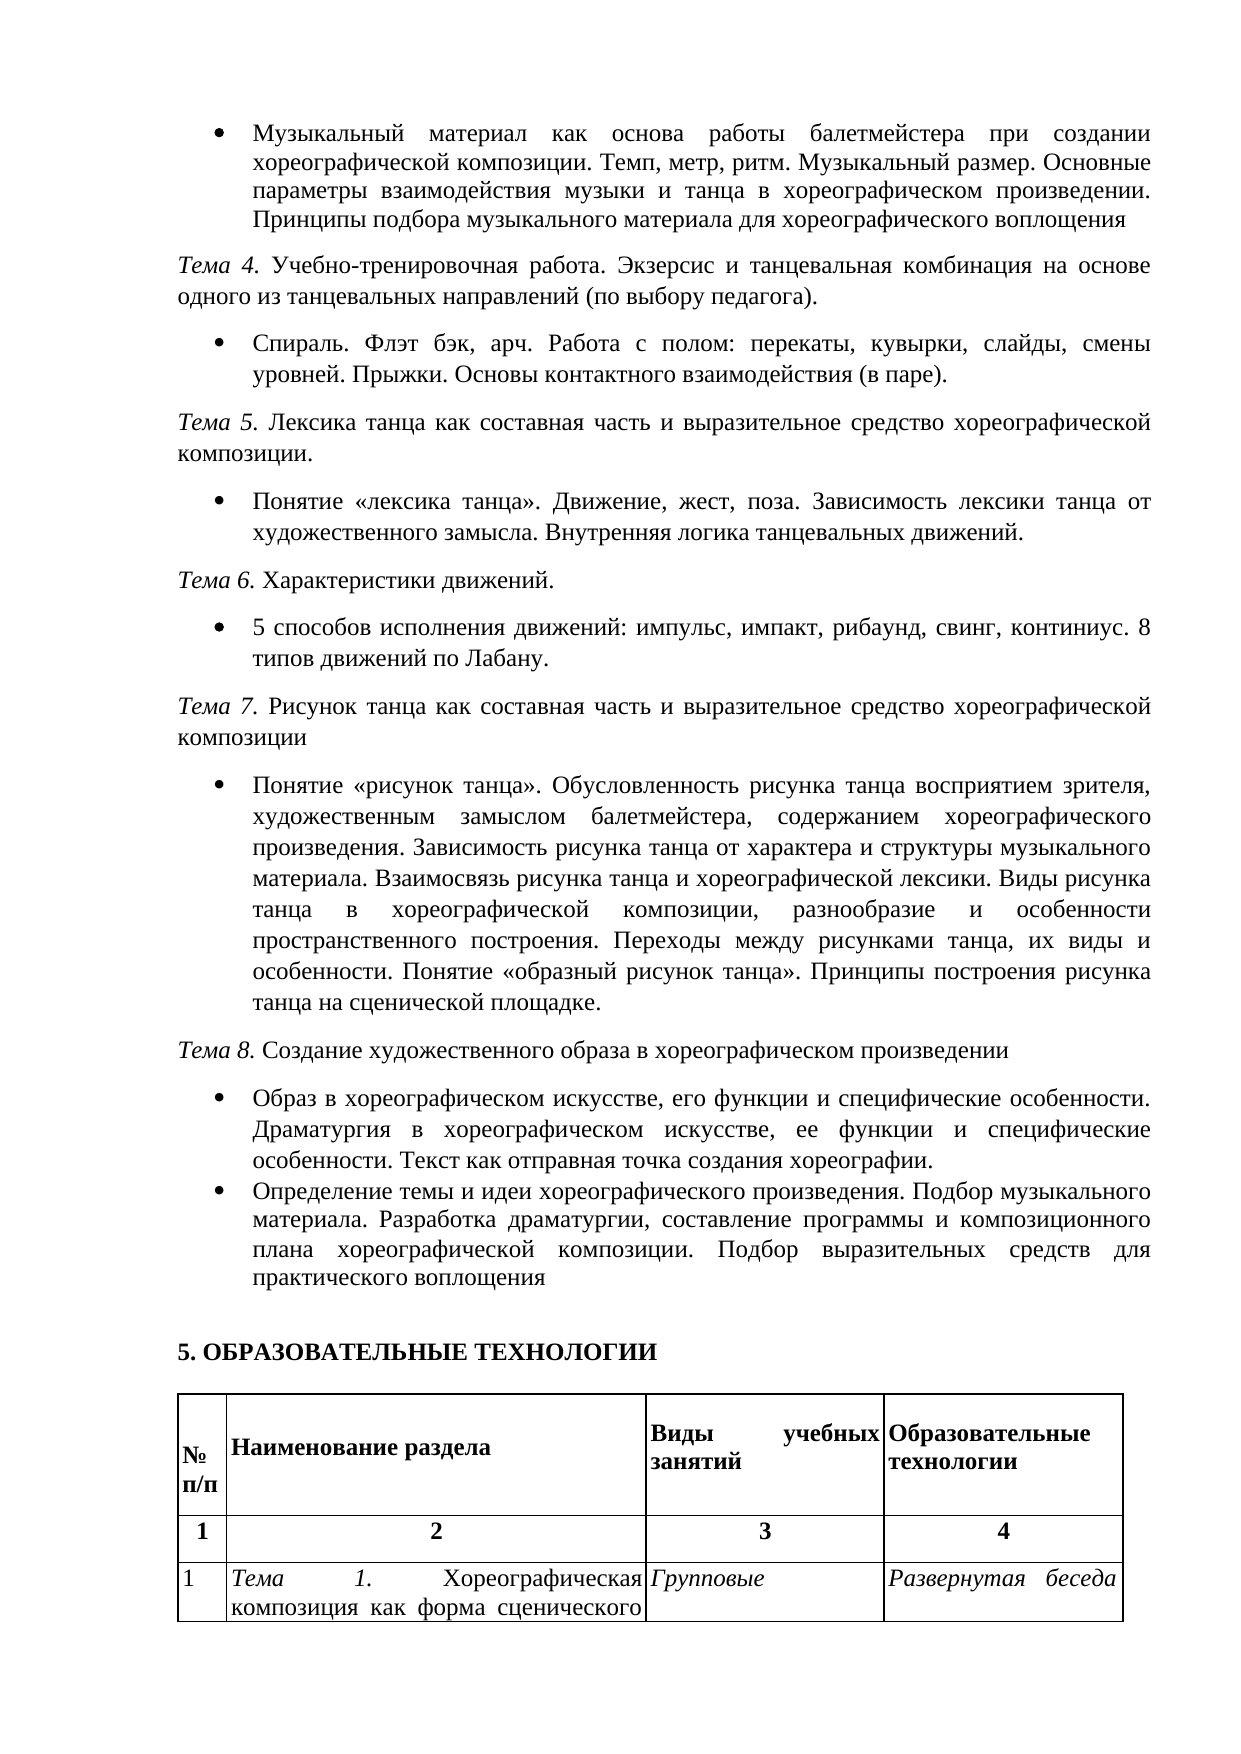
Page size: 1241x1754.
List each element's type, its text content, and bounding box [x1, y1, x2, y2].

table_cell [885, 1563, 1122, 1621]
text Тема 6. Характеристики движений. [177, 565, 1152, 593]
table_cell 3 [647, 1516, 883, 1561]
table_header Наименование раздела [227, 1395, 645, 1514]
list Понятие «лексика танца». Движение, жест, поза. Зависимость лексики танца от художественного замысла. Внутренняя логика танцевальных движений. [215, 486, 1152, 546]
table_header Образовательные технологии [885, 1395, 1122, 1514]
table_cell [227, 1563, 645, 1621]
list Образ в хореографическом искусстве, его функции и специфические особенности. Драматургия в хореографическом искусстве, ее функции и специфические особенности. Текст как отправная точка создания хореографии. [215, 1083, 1152, 1173]
table_header № п/п [179, 1395, 226, 1514]
table_cell 1 [179, 1516, 226, 1561]
table_header Виды учебных занятий [647, 1395, 883, 1514]
table_cell 4 [885, 1516, 1122, 1561]
text Тема 7. Рисунок танца как составная часть и выразительное средство хореографической композиции [177, 691, 1152, 751]
table_cell 1 [179, 1563, 226, 1621]
text Тема 8. Создание художественного образа в хореографическом произведении [177, 1035, 1152, 1064]
text Тема 5. Лексика танца как составная часть и выразительное средство хореографической композиции. [177, 407, 1152, 467]
list Спираль. Флэт бэк, арч. Работа с полом: перекаты, кувырки, слайды, смены уровней. Прыжки. Основы контактного взаимодействия (в паре). [215, 328, 1152, 388]
table_cell 2 [227, 1516, 645, 1561]
text Тема 4. Учебно-тренировочная работа. Экзерсис и танцевальная комбинация на основе одного из танцевальных направлений (по выбору педагога). [177, 250, 1152, 309]
list 5 способов исполнения движений: импульс, импакт, рибаунд, свинг, континиус. 8 типов движений по Лабану. [215, 612, 1152, 672]
list Понятие «рисунок танца». Обусловленность рисунка танца восприятием зрителя, художественным замыслом балетмейстера, содержанием хореографического произведения. Зависимость рисунка танца от характера и структуры музыкального материала. Взаимосвязь рисунка танца и хореографической лексики. Виды рисунка танца в хореографической композиции, разнообразие и особенности пространственного построения. Переходы между рисунками танца, их виды и особенности. Понятие «образный рисунок танца». Принципы построения рисунка танца на сценической площадке. [215, 770, 1152, 1016]
list Определение темы и идеи хореографического произведения. Подбор музыкального материала. Разработка драматургии, составление программы и композиционного плана хореографической композиции. Подбор выразительных средств для практического воплощения [215, 1176, 1152, 1291]
list Музыкальный материал как основа работы балетмейстера при создании хореографической композиции. Темп, метр, ритм. Музыкальный размер. Основные параметры взаимодействия музыки и танца в хореографическом произведении. Принципы подбора музыкального материала для хореографического воплощения [215, 118, 1152, 233]
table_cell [647, 1563, 883, 1621]
text 5. ОБРАЗОВАТЕЛЬНЫЕ ТЕХНОЛОГИИ [177, 1337, 1152, 1365]
